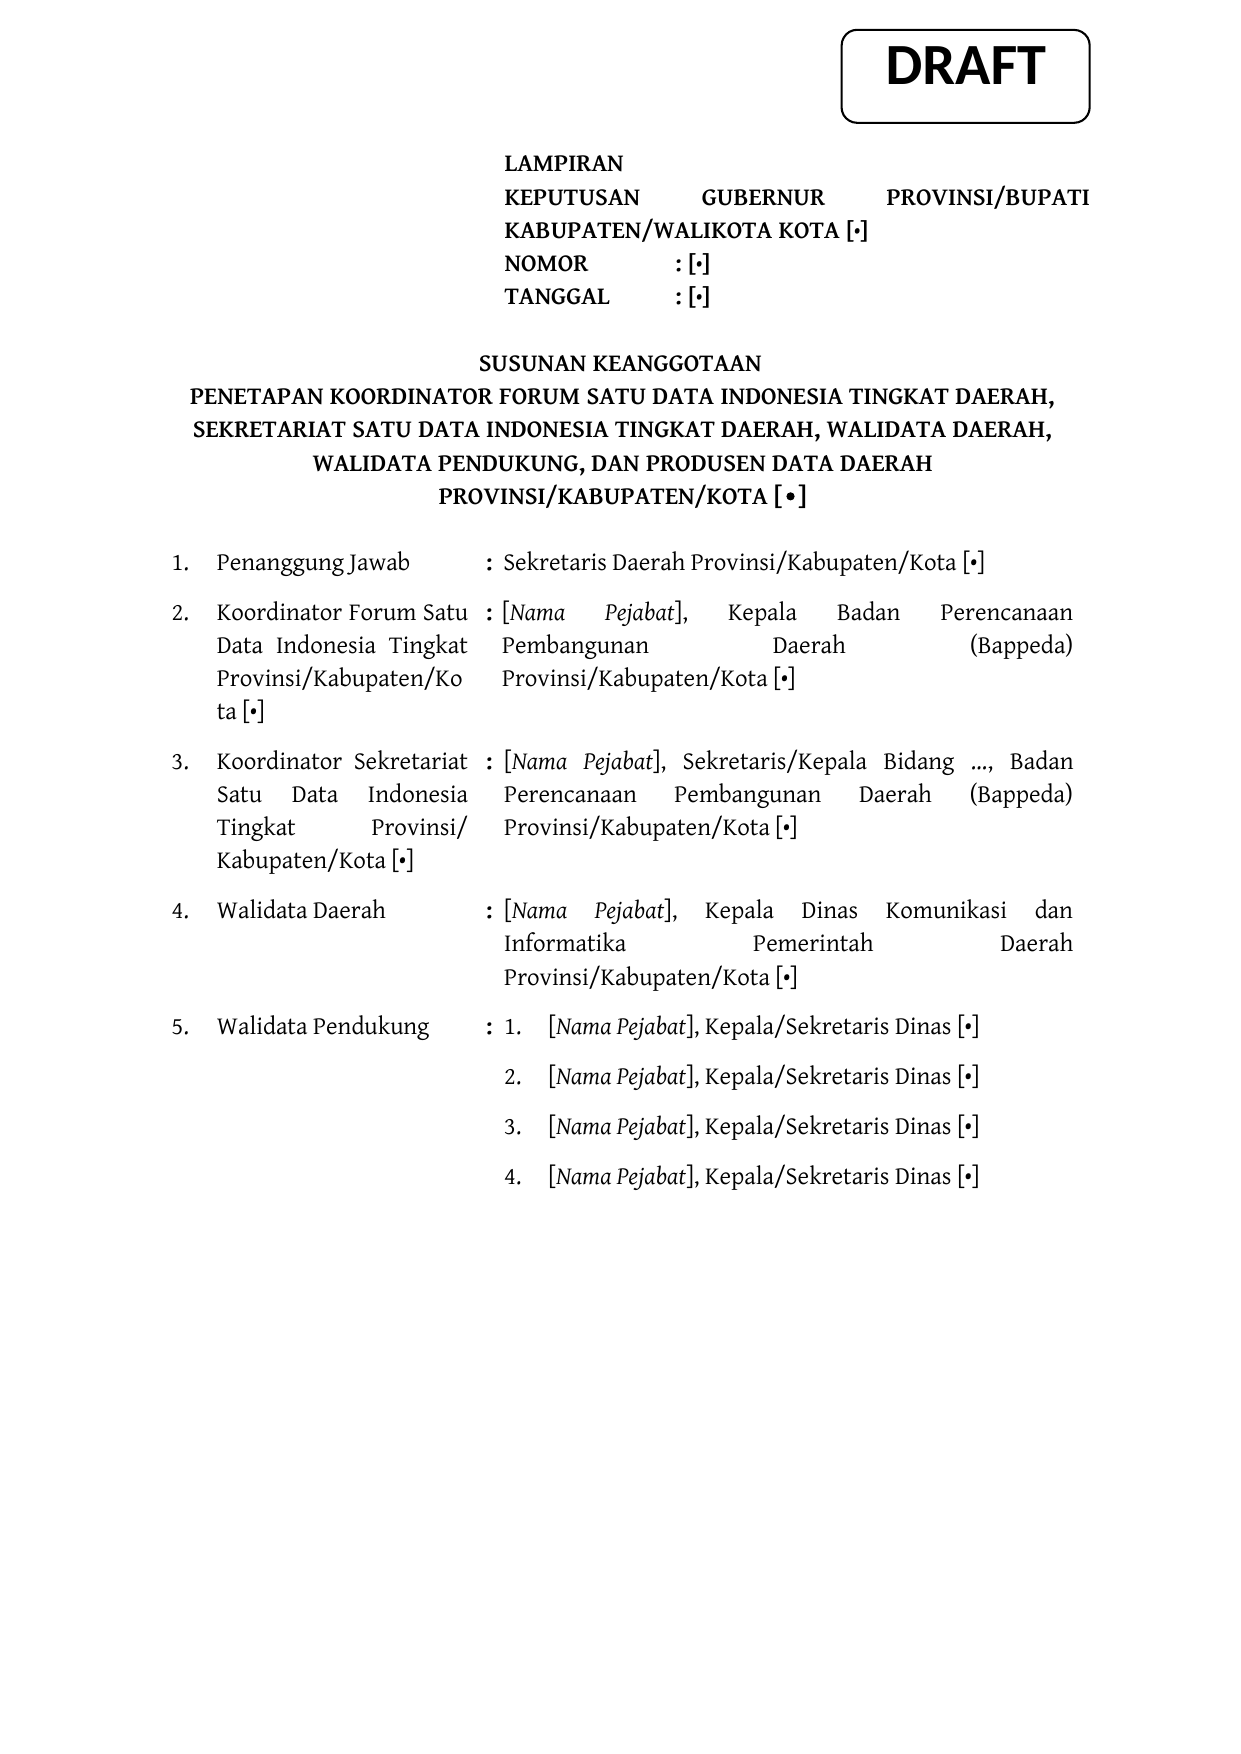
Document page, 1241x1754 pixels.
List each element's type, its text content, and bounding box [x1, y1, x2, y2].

table_cell 5. [150, 1013, 205, 1212]
text KEPUTUSAN GUBERNUR PROVINSI/BUPATI KABUPATEN/WALIKOTA KOTA [•] [504, 183, 1090, 245]
table_header 1. [150, 549, 205, 598]
text PENETAPAN KOORDINATOR FORUM SATU DATA INDONESIA TINGKAT DAERAH, SEKRETARIAT SATU DATA INDONESIA TINGKAT DAERAH, WALIDATA DAERAH, WALIDATA PENDUKUNG, DAN PRODUSEN DATA DAERAH [150, 383, 1095, 478]
table_cell : 1. [Nama Pejabat], Kepala/Sekretaris Dinas [•] 2. [Nama Pejabat], Kepala/Sekretaris Dinas [•] 3. [Nama Pejabat], Kepala/Sekretaris Dinas [•] 4. [Nama Pejabat], Kepala/Sekretaris Dinas [•] [474, 1013, 1080, 1212]
table_cell 3. [150, 748, 205, 897]
table_cell Walidata Daerah [205, 897, 474, 1012]
table_cell : [Nama Pejabat], Kepala Badan Perencanaan Pembangunan Daerah (Bappeda) Provinsi/Kabupaten/Kota [•] [474, 598, 1080, 747]
table_cell Koordinator Sekretariat Satu Data Indonesia Tingkat Provinsi/ Kabupaten/Kota [•] [205, 748, 474, 897]
text LAMPIRAN [504, 150, 1090, 179]
table_header Penanggung Jawab [205, 549, 474, 598]
table_cell Walidata Pendukung [205, 1013, 474, 1212]
text SUSUNAN KEANGGOTAAN [150, 349, 1090, 378]
table_cell 4. [150, 897, 205, 1012]
table_cell : [Nama Pejabat], Kepala Dinas Komunikasi dan Informatika Pemerintah Daerah Provinsi/Kabupaten/Kota [•] [474, 897, 1080, 1012]
text PROVINSI/KABUPATEN/KOTA [∙] [150, 482, 1095, 511]
table_cell : [Nama Pejabat], Sekretaris/Kepala Bidang …, Badan Perencanaan Pembangunan Daerah (Bappeda) Provinsi/Kabupaten/Kota [•] [474, 748, 1080, 897]
table_header : Sekretaris Daerah Provinsi/Kabupaten/Kota [•] [474, 549, 1080, 598]
text TANGGAL : [•] [504, 283, 1090, 312]
table_cell 2. [150, 598, 205, 747]
text NOMOR : [•] [504, 250, 1090, 279]
table_cell Koordinator Forum Satu Data Indonesia Tingkat Provinsi/Kabupaten/Kota [•] [205, 598, 474, 747]
